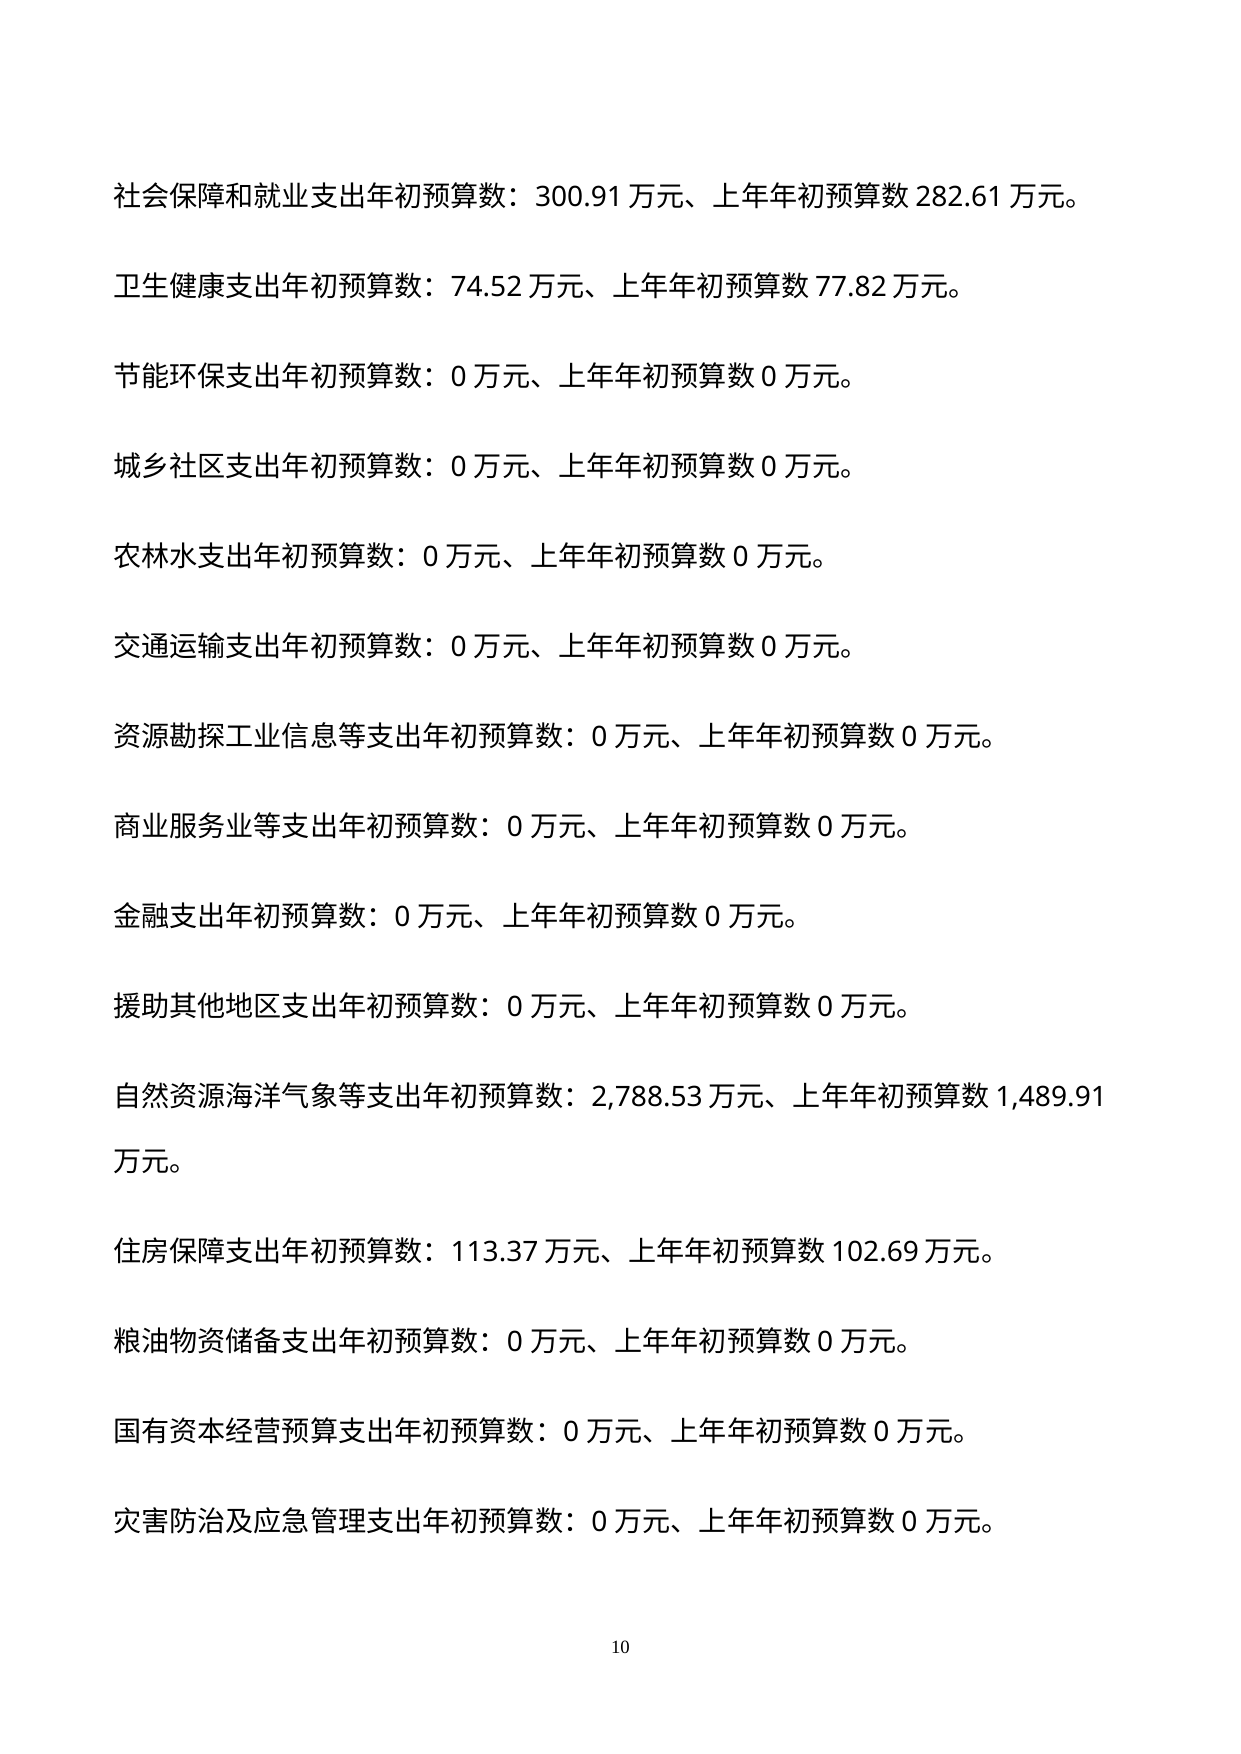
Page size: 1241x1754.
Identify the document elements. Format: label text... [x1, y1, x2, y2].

text 自然资源海洋气象等支出年初预算数：2,788.53万元、上年年初预算数1,489.91万元。 [113, 1062, 1127, 1192]
text 卫生健康支出年初预算数：74.52万元、上年年初预算数77.82万元。 [113, 252, 1127, 317]
text 援助其他地区支出年初预算数：0 万元、上年年初预算数0 万元。 [113, 972, 1127, 1037]
text 粮油物资储备支出年初预算数：0 万元、上年年初预算数0 万元。 [113, 1307, 1127, 1372]
text 资源勘探工业信息等支出年初预算数：0 万元、上年年初预算数0 万元。 [113, 702, 1127, 767]
text 交通运输支出年初预算数：0 万元、上年年初预算数0 万元。 [113, 612, 1127, 677]
text 金融支出年初预算数：0 万元、上年年初预算数0 万元。 [113, 882, 1127, 947]
text 国有资本经营预算支出年初预算数：0 万元、上年年初预算数0 万元。 [113, 1397, 1127, 1462]
text 商业服务业等支出年初预算数：0 万元、上年年初预算数0 万元。 [113, 792, 1127, 857]
text 城乡社区支出年初预算数：0 万元、上年年初预算数0 万元。 [113, 432, 1127, 497]
text 农林水支出年初预算数：0 万元、上年年初预算数0 万元。 [113, 522, 1127, 587]
text 节能环保支出年初预算数：0 万元、上年年初预算数0 万元。 [113, 342, 1127, 407]
text 灾害防治及应急管理支出年初预算数：0 万元、上年年初预算数0 万元。 [113, 1487, 1127, 1552]
text 住房保障支出年初预算数：113.37万元、上年年初预算数102.69万元。 [113, 1217, 1127, 1282]
text 社会保障和就业支出年初预算数：300.91万元、上年年初预算数282.61万元。 [113, 162, 1127, 227]
